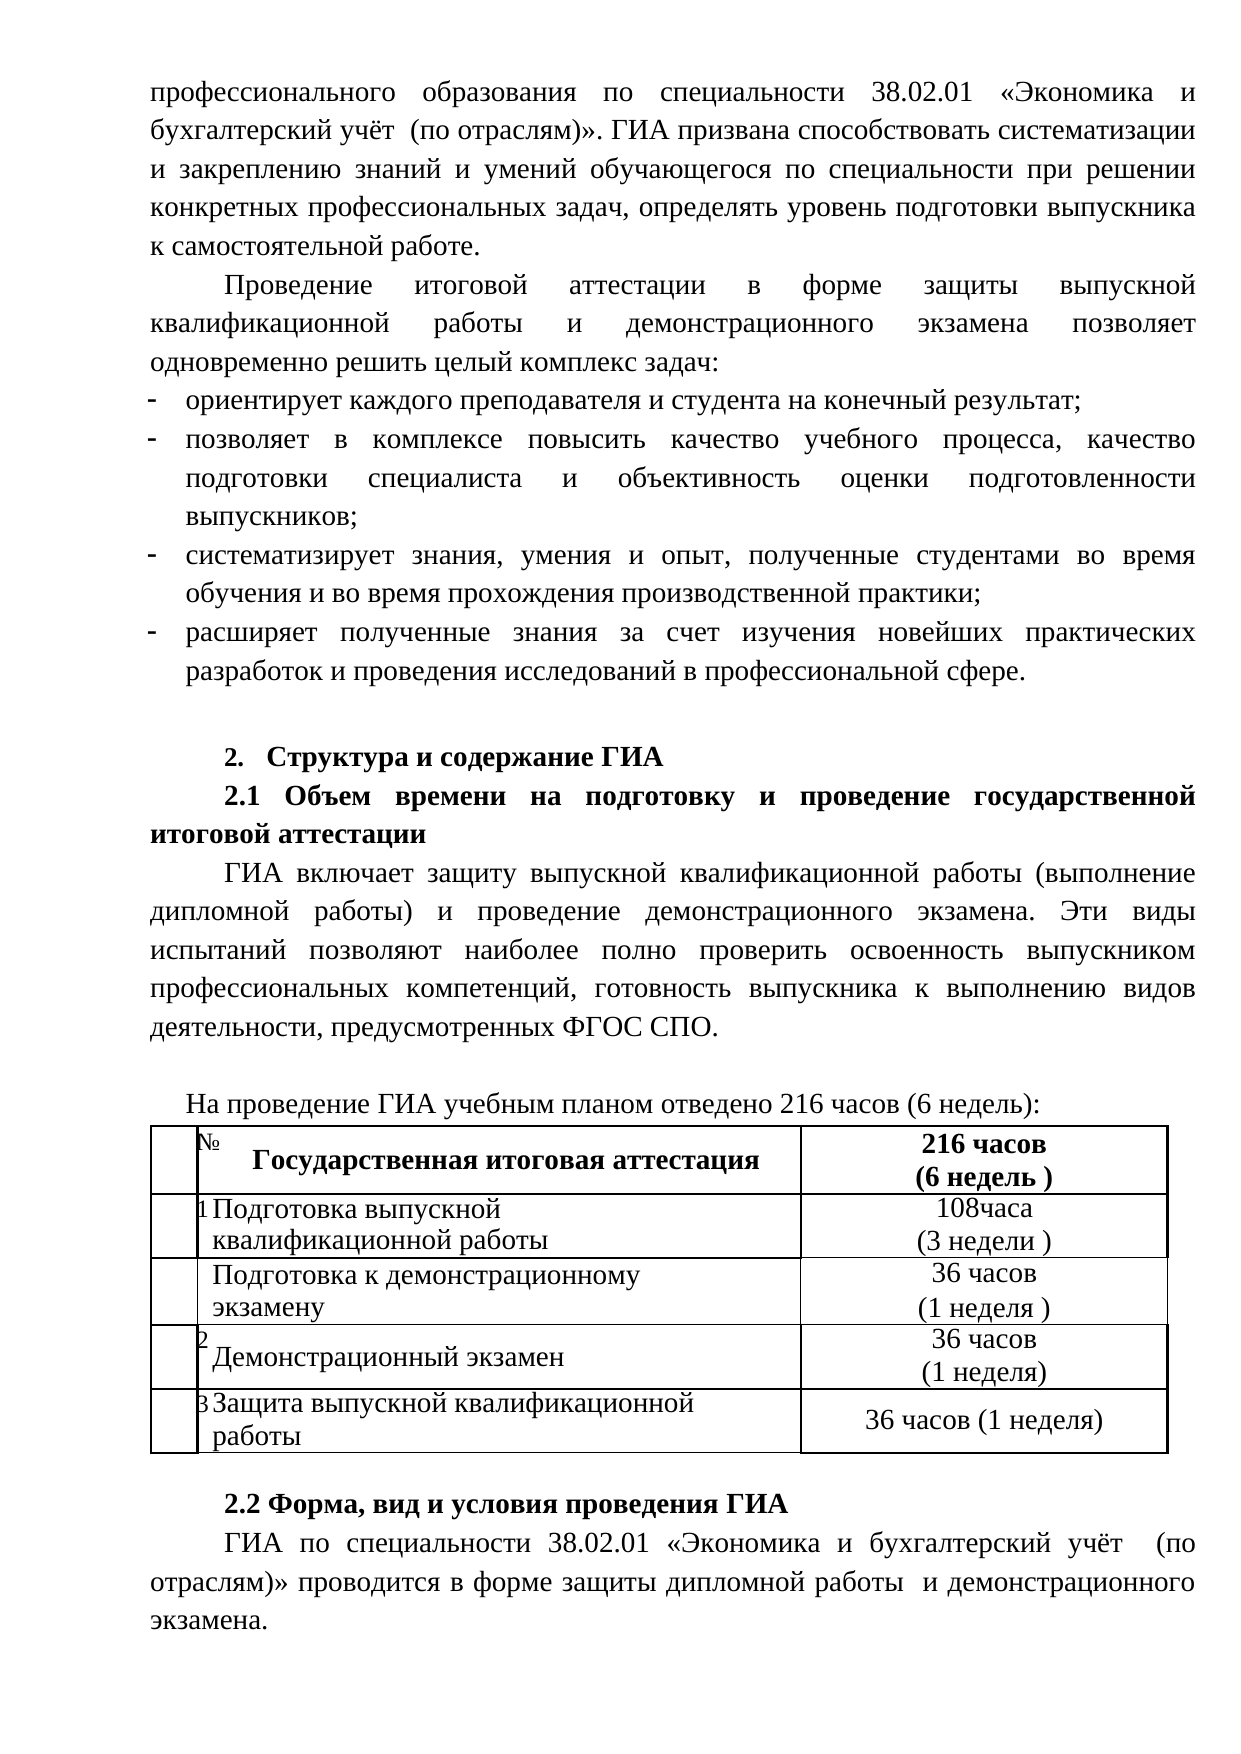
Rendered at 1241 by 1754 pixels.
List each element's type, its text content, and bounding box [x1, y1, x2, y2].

text Проведение итоговой аттестации в форме защиты выпускной квалификационной работы и демонстрационного экзамена позволяет одновременно решить целый комплекс задач: [150, 267, 1197, 377]
table_cell Демонстрационный экзамен [199, 1325, 800, 1388]
text ГИА по специальности 38.02.01 «Экономика и бухгалтерский учёт (по отраслям)» проводится в форме защиты дипломной работы и демонстрационного экзамена. [150, 1525, 1197, 1636]
table_cell 36 часов [801, 1258, 1167, 1290]
table_cell 2 [152, 1326, 196, 1388]
table_cell Защита выпускной квалификационной [199, 1390, 800, 1418]
table_header 216 часов (6 недель ) [802, 1127, 1166, 1193]
table_cell Подготовка к демонстрационному экзамену [198, 1259, 800, 1323]
list систематизирует знания, умения и опыт, полученные студентами во время обучения и во время прохождения производственной практики; [147, 537, 1197, 609]
list расширяет полученные знания за счет изучения новейших практических разработок и проведения исследований в профессиональной сфере. [147, 614, 1197, 686]
text ГИА включает защиту выпускной квалификационной работы (выполнение дипломной работы) и проведение демонстрационного экзамена. Эти виды испытаний позволяют наиболее полно проверить освоенность выпускником профессиональных компетенций, готовность выпускника к выполнению видов деятельности, предусмотренных ФГОС СПО. [150, 855, 1197, 1043]
text На проведение ГИА учебным планом отведено 216 часов (6 недель): [185, 1086, 1197, 1120]
table_header Государственная итоговая аттестация [199, 1127, 800, 1193]
table_cell (1 неделя ) [801, 1290, 1167, 1323]
table_cell 36 часов [802, 1325, 1166, 1354]
table_header № [152, 1127, 196, 1193]
table_cell 1 [152, 1195, 196, 1257]
table_cell работы [199, 1418, 800, 1452]
list позволяет в комплексе повысить качество учебного процесса, качество подготовки специалиста и объективность оценки подготовленности выпускников; [147, 421, 1197, 532]
text 2.1 Объем времени на подготовку и проведение государственной итоговой аттестации [150, 778, 1197, 850]
table_cell 108часа [802, 1195, 1166, 1223]
table_cell (3 недели ) [802, 1223, 1166, 1257]
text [150, 74, 1197, 262]
list Структура и содержание ГИА [150, 739, 1197, 773]
table_cell [152, 1259, 197, 1323]
table_cell 3 [152, 1390, 196, 1452]
text 2.2 Форма, вид и условия проведения ГИА [150, 1487, 1197, 1520]
table_cell Подготовка выпускной квалификационной работы [199, 1195, 800, 1257]
table_cell 36 часов (1 неделя) [802, 1390, 1166, 1452]
list ориентирует каждого преподавателя и студента на конечный результат; [147, 382, 1197, 416]
table_cell (1 неделя) [802, 1354, 1166, 1388]
